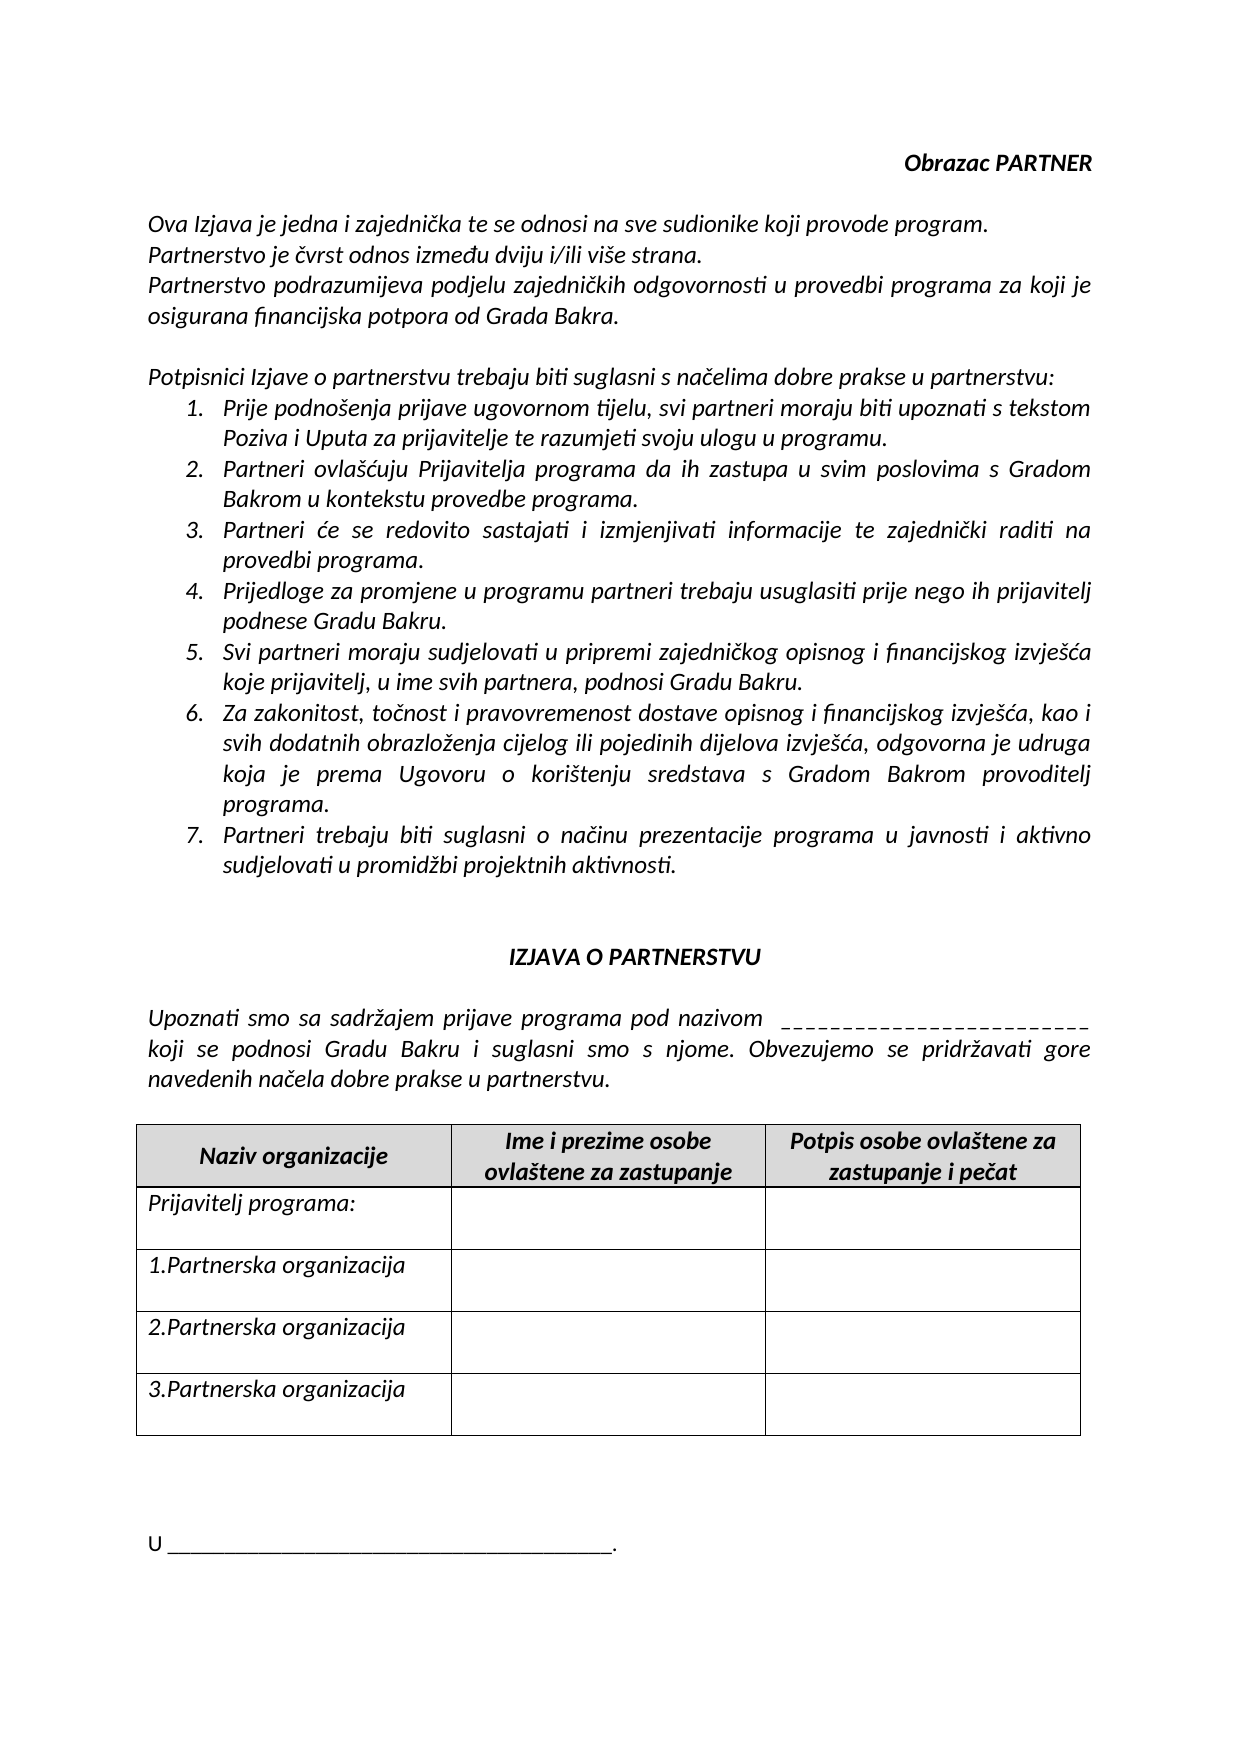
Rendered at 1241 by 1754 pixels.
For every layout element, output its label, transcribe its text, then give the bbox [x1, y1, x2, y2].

text Upoznati smo sa sadržajem prijave programa pod nazivom _________________________ koji se podnosi Gradu Bakru i suglasni smo s njome. Obvezujemo se pridržavati gore navedenih načela dobre prakse u partnerstvu. [148, 1002, 1093, 1094]
table_cell [452, 1188, 765, 1248]
table_cell 1.Partnerska organizacija [137, 1250, 451, 1311]
text Partnerstvo je čvrst odnos između dviju i/ili više strana. [148, 239, 1093, 270]
table_cell [766, 1250, 1080, 1311]
table_header Potpis osobe ovlaštene za zastupanje i pečat [766, 1125, 1080, 1186]
table_cell 2.Partnerska organizacija [137, 1312, 451, 1373]
table_cell [766, 1312, 1080, 1373]
list Svi partneri moraju sudjelovati u pripremi zajedničkog opisnog i financijskog izvješća koje prijavitelj, u ime svih partnera, podnosi Gradu Bakru. [185, 636, 1093, 697]
list Partneri ovlašćuju Prijavitelja programa da ih zastupa u svim poslovima s Gradom Bakrom u kontekstu provedbe programa. [185, 453, 1093, 514]
table_header Ime i prezime osobe ovlaštene za zastupanje [452, 1125, 765, 1186]
table_cell 3.Partnerska organizacija [137, 1374, 451, 1435]
table_cell [452, 1312, 765, 1373]
table_cell [766, 1188, 1080, 1248]
list Partneri će se redovito sastajati i izmjenjivati informacije te zajednički raditi na provedbi programa. [185, 514, 1093, 575]
list Partneri trebaju biti suglasni o načinu prezentacije programa u javnosti i aktivno sudjelovati u promidžbi projektnih aktivnosti. [185, 819, 1093, 880]
table_cell [452, 1250, 765, 1311]
table_cell [766, 1374, 1080, 1435]
text Potpisnici Izjave o partnerstvu trebaju biti suglasni s načelima dobre prakse u partnerstvu: [148, 361, 1093, 392]
list Za zakonitost, točnost i pravovremenost dostave opisnog i financijskog izvješća, kao i svih dodatnih obrazloženja cijelog ili pojedinih dijelova izvješća, odgovorna je udruga koja je prema Ugovoru o korištenju sredstava s Gradom Bakrom provoditelj programa. [185, 697, 1093, 819]
table_cell [452, 1374, 765, 1435]
text Partnerstvo podrazumijeva podjelu zajedničkih odgovornosti u provedbi programa za koji je osigurana financijska potpora od Grada Bakra. [148, 270, 1093, 331]
text IZJAVA O PARTNERSTVU [177, 941, 1093, 972]
table_header Naziv organizacije [137, 1125, 451, 1186]
text Obrazac PARTNER [148, 148, 1093, 178]
table_cell Prijavitelj programa: [137, 1188, 451, 1248]
list Prijedloge za promjene u programu partneri trebaju usuglasiti prije nego ih prijavitelj podnese Gradu Bakru. [185, 575, 1093, 636]
text U _______________________________________. [148, 1529, 1093, 1557]
list Prije podnošenja prijave ugovornom tijelu, svi partneri moraju biti upoznati s tekstom Poziva i Uputa za prijavitelje te razumjeti svoju ulogu u programu. [185, 392, 1093, 453]
text Ova Izjava je jedna i zajednička te se odnosi na sve sudionike koji provode program. [148, 209, 1093, 239]
